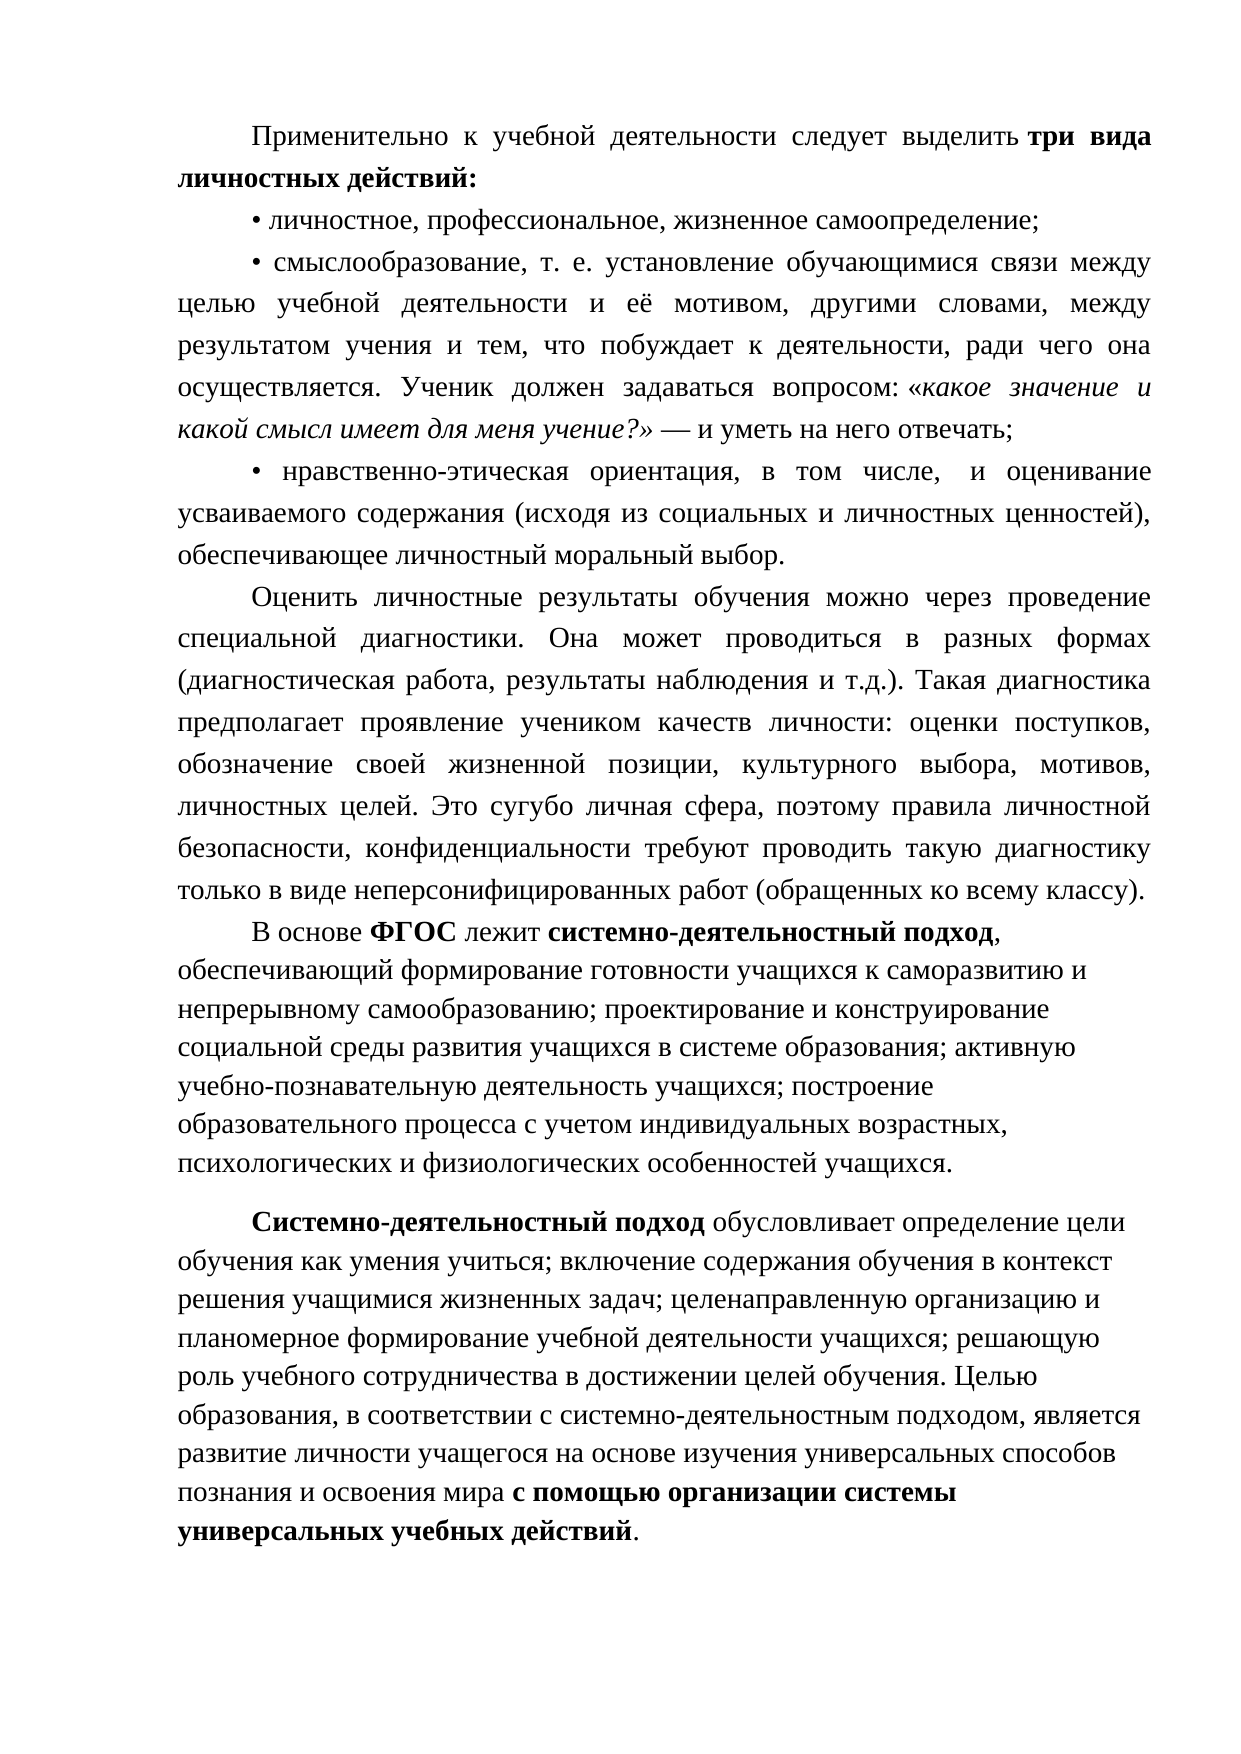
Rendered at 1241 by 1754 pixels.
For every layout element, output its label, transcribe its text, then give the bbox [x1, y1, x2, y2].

text Оценить личностные результаты обучения можно через проведение специальной диагностики. Она может проводиться в разных формах (диагностическая работа, результаты наблюдения и т.д.). Такая диагностика предполагает проявление учеником качеств личности: оценки поступков, обозначение своей жизненной позиции, культурного выбора, мотивов, личностных целей. Это сугубо личная сфера, поэтому правила личностной безопасности, конфиденциальности требуют проводить такую диагностику только в виде неперсонифицированных работ (обращенных ко всему классу). [177, 579, 1152, 905]
text В основе ФГОС лежит системно-деятельностный подход, обеспечивающий формирование готовности учащихся к саморазвитию и непрерывному самообразованию; проектирование и конструирование социальной среды развития учащихся в системе образования; активную учебно-познавательную деятельность учащихся; построение образовательного процесса с учетом индивидуальных возрастных, психологических и физиологических особенностей учащихся. [177, 914, 1152, 1178]
text • нравственно-этическая ориентация, в том числе, и оценивание усваиваемого содержания (исходя из социальных и личностных ценностей), обеспечивающее личностный моральный выбор. [177, 453, 1152, 570]
text • личностное, профессиональное, жизненное самоопределение; [177, 202, 1152, 235]
text • смыслообразование, т. е. установление обучающимися связи между целью учебной деятельности и её мотивом, другими словами, между результатом учения и тем, что побуждает к деятельности, ради чего она осуществляется. Ученик должен задаваться вопросом: «какое значение и какой смысл имеет для меня учение?» — и уметь на него отвечать; [177, 244, 1152, 445]
text Системно-деятельностный подход обусловливает определение цели обучения как умения учиться; включение содержания обучения в контекст решения учащимися жизненных задач; целенаправленную организацию и планомерное формирование учебной деятельности учащихся; решающую роль учебного сотрудничества в достижении целей обучения. Целью образования, в соответствии с системно-деятельностным подходом, является развитие личности учащегося на основе изучения универсальных способов познания и освоения мира с помощью организации системы универсальных учебных действий. [177, 1204, 1152, 1546]
text Применительно к учебной деятельности следует выделить три вида личностных действий: [177, 118, 1152, 193]
